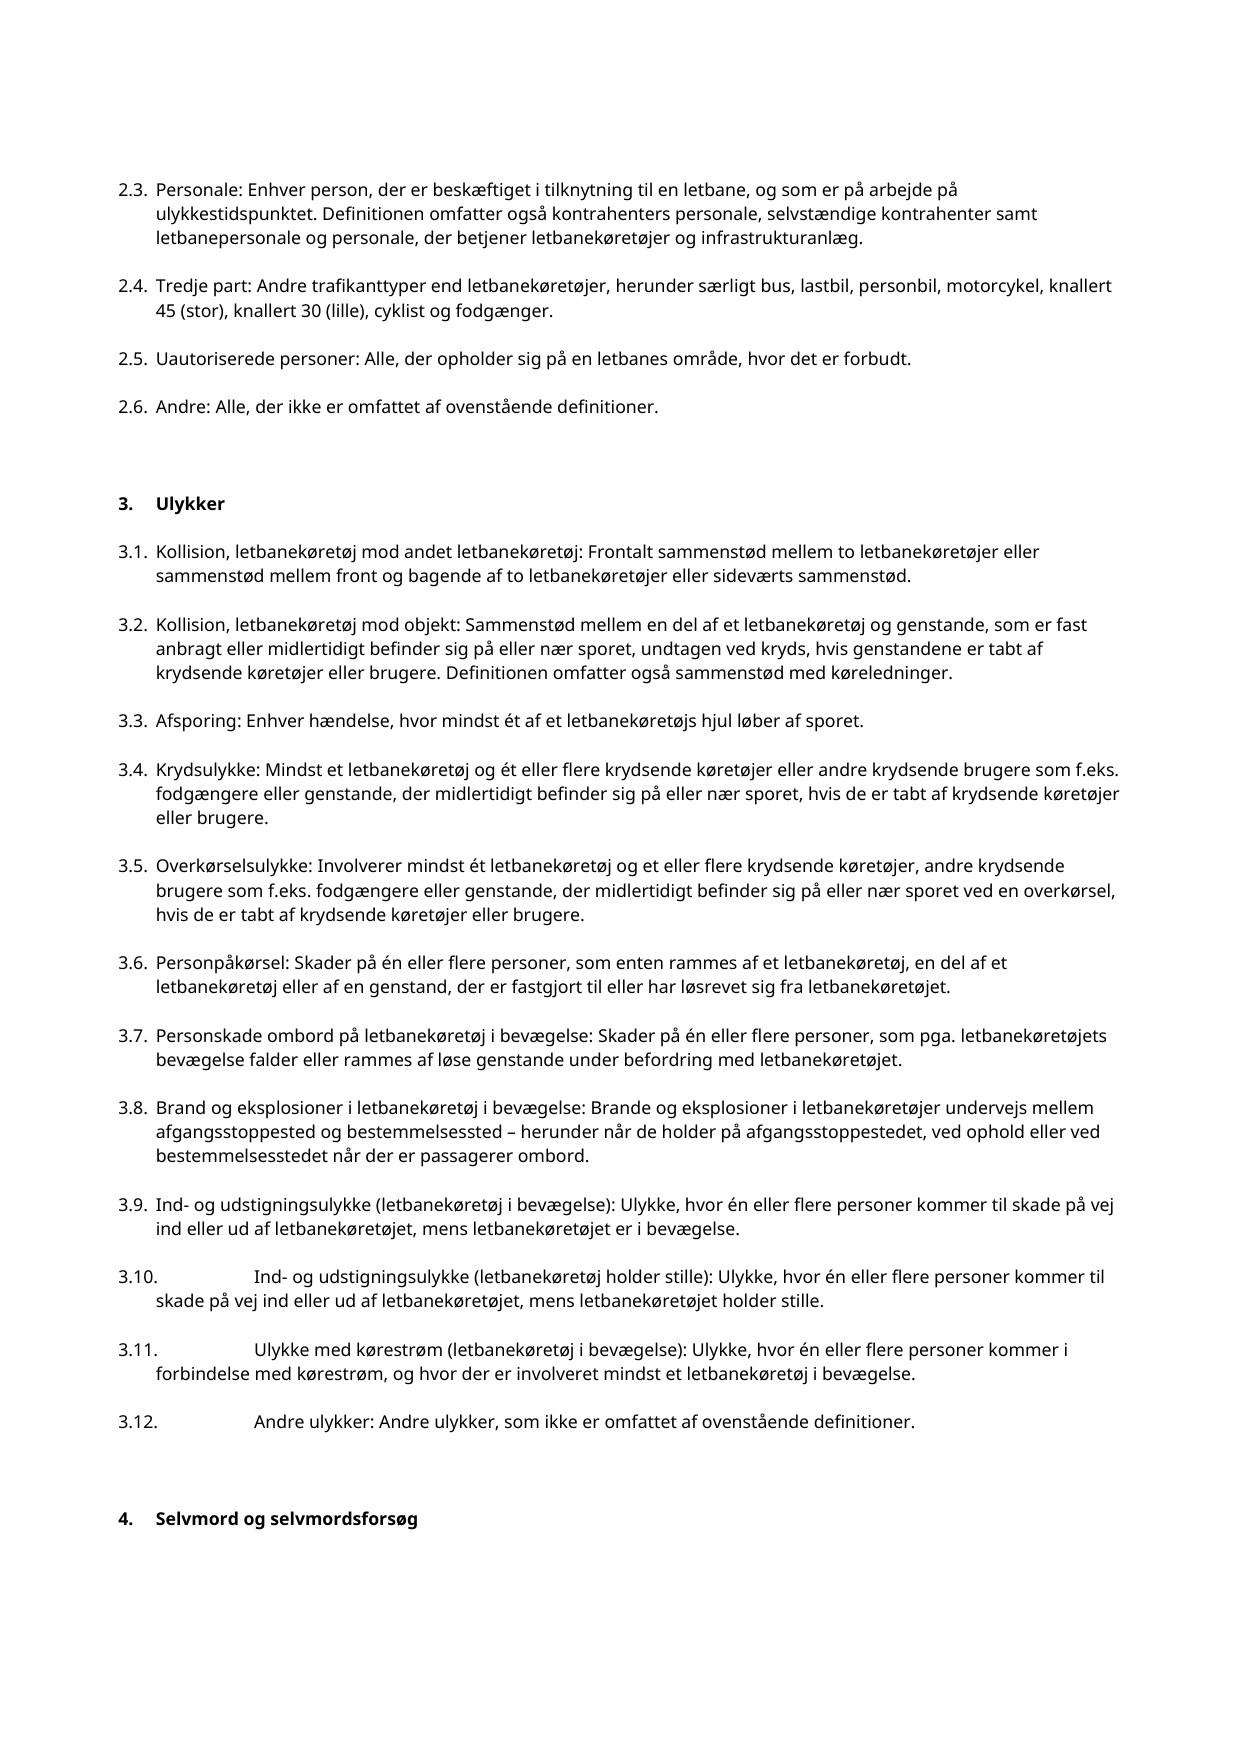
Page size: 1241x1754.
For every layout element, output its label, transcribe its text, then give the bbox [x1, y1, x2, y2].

list Kollision, letbanekøretøj mod andet letbanekøretøj: Frontalt sammenstød mellem to letbanekøretøjer eller sammenstød mellem front og bagende af to letbanekøretøjer eller sideværts sammenstød. [118, 540, 1122, 588]
list Ind- og udstigningsulykke (letbanekøretøj holder stille): Ulykke, hvor én eller flere personer kommer til skade på vej ind eller ud af letbanekøretøjet, mens letbanekøretøjet holder stille. [118, 1265, 1122, 1313]
list Personpåkørsel: Skader på én eller flere personer, som enten rammes af et letbanekøretøj, en del af et letbanekøretøj eller af en genstand, der er fastgjort til eller har løsrevet sig fra letbanekøretøjet. [118, 951, 1122, 999]
list Ind- og udstigningsulykke (letbanekøretøj i bevægelse): Ulykke, hvor én eller flere personer kommer til skade på vej ind eller ud af letbanekøretøjet, mens letbanekøretøjet er i bevægelse. [118, 1192, 1122, 1241]
list Uautoriserede personer: Alle, der opholder sig på en letbanes område, hvor det er forbudt. [118, 346, 1122, 371]
list Brand og eksplosioner i letbanekøretøj i bevægelse: Brande og eksplosioner i letbanekøretøjer undervejs mellem afgangsstoppested og bestemmelsessted – herunder når de holder på afgangsstoppestedet, ved ophold eller ved bestemmelsesstedet når der er passagerer ombord. [118, 1096, 1122, 1168]
list Andre ulykker: Andre ulykker, som ikke er omfattet af ovenstående definitioner. [118, 1410, 1122, 1434]
list Personskade ombord på letbanekøretøj i bevægelse: Skader på én eller flere personer, som pga. letbanekøretøjets bevægelse falder eller rammes af løse genstande under befordring med letbanekøretøjet. [118, 1023, 1122, 1071]
list Kollision, letbanekøretøj mod objekt: Sammenstød mellem en del af et letbanekøretøj og genstande, som er fast anbragt eller midlertidigt befinder sig på eller nær sporet, undtagen ved kryds, hvis genstandene er tabt af krydsende køretøjer eller brugere. Definitionen omfatter også sammenstød med køreledninger. [118, 612, 1122, 685]
list Andre: Alle, der ikke er omfattet af ovenstående definitioner. [118, 395, 1122, 419]
list Ulykke med kørestrøm (letbanekøretøj i bevægelse): Ulykke, hvor én eller flere personer kommer i forbindelse med kørestrøm, og hvor der er involveret mindst et letbanekøretøj i bevægelse. [118, 1337, 1122, 1386]
list Ulykker [118, 491, 1122, 516]
list Afsporing: Enhver hændelse, hvor mindst ét af et letbanekøretøjs hjul løber af sporet. [118, 709, 1122, 733]
list Krydsulykke: Mindst et letbanekøretøj og ét eller flere krydsende køretøjer eller andre krydsende brugere som f.eks. fodgængere eller genstande, der midlertidigt befinder sig på eller nær sporet, hvis de er tabt af krydsende køretøjer eller brugere. [118, 757, 1122, 830]
list Selvmord og selvmordsforsøg [118, 1506, 1122, 1531]
list Tredje part: Andre trafikanttyper end letbanekøretøjer, herunder særligt bus, lastbil, personbil, motorcykel, knallert 45 (stor), knallert 30 (lille), cyklist og fodgænger. [118, 274, 1122, 322]
list Personale: Enhver person, der er beskæftiget i tilknytning til en letbane, og som er på arbejde på ulykkestidspunktet. Definitionen omfatter også kontrahenters personale, selvstændige kontrahenter samt letbanepersonale og personale, der betjener letbanekøretøjer og infrastrukturanlæg. [118, 177, 1122, 250]
list Overkørselsulykke: Involverer mindst ét letbanekøretøj og et eller flere krydsende køretøjer, andre krydsende brugere som f.eks. fodgængere eller genstande, der midlertidigt befinder sig på eller nær sporet ved en overkørsel, hvis de er tabt af krydsende køretøjer eller brugere. [118, 854, 1122, 926]
